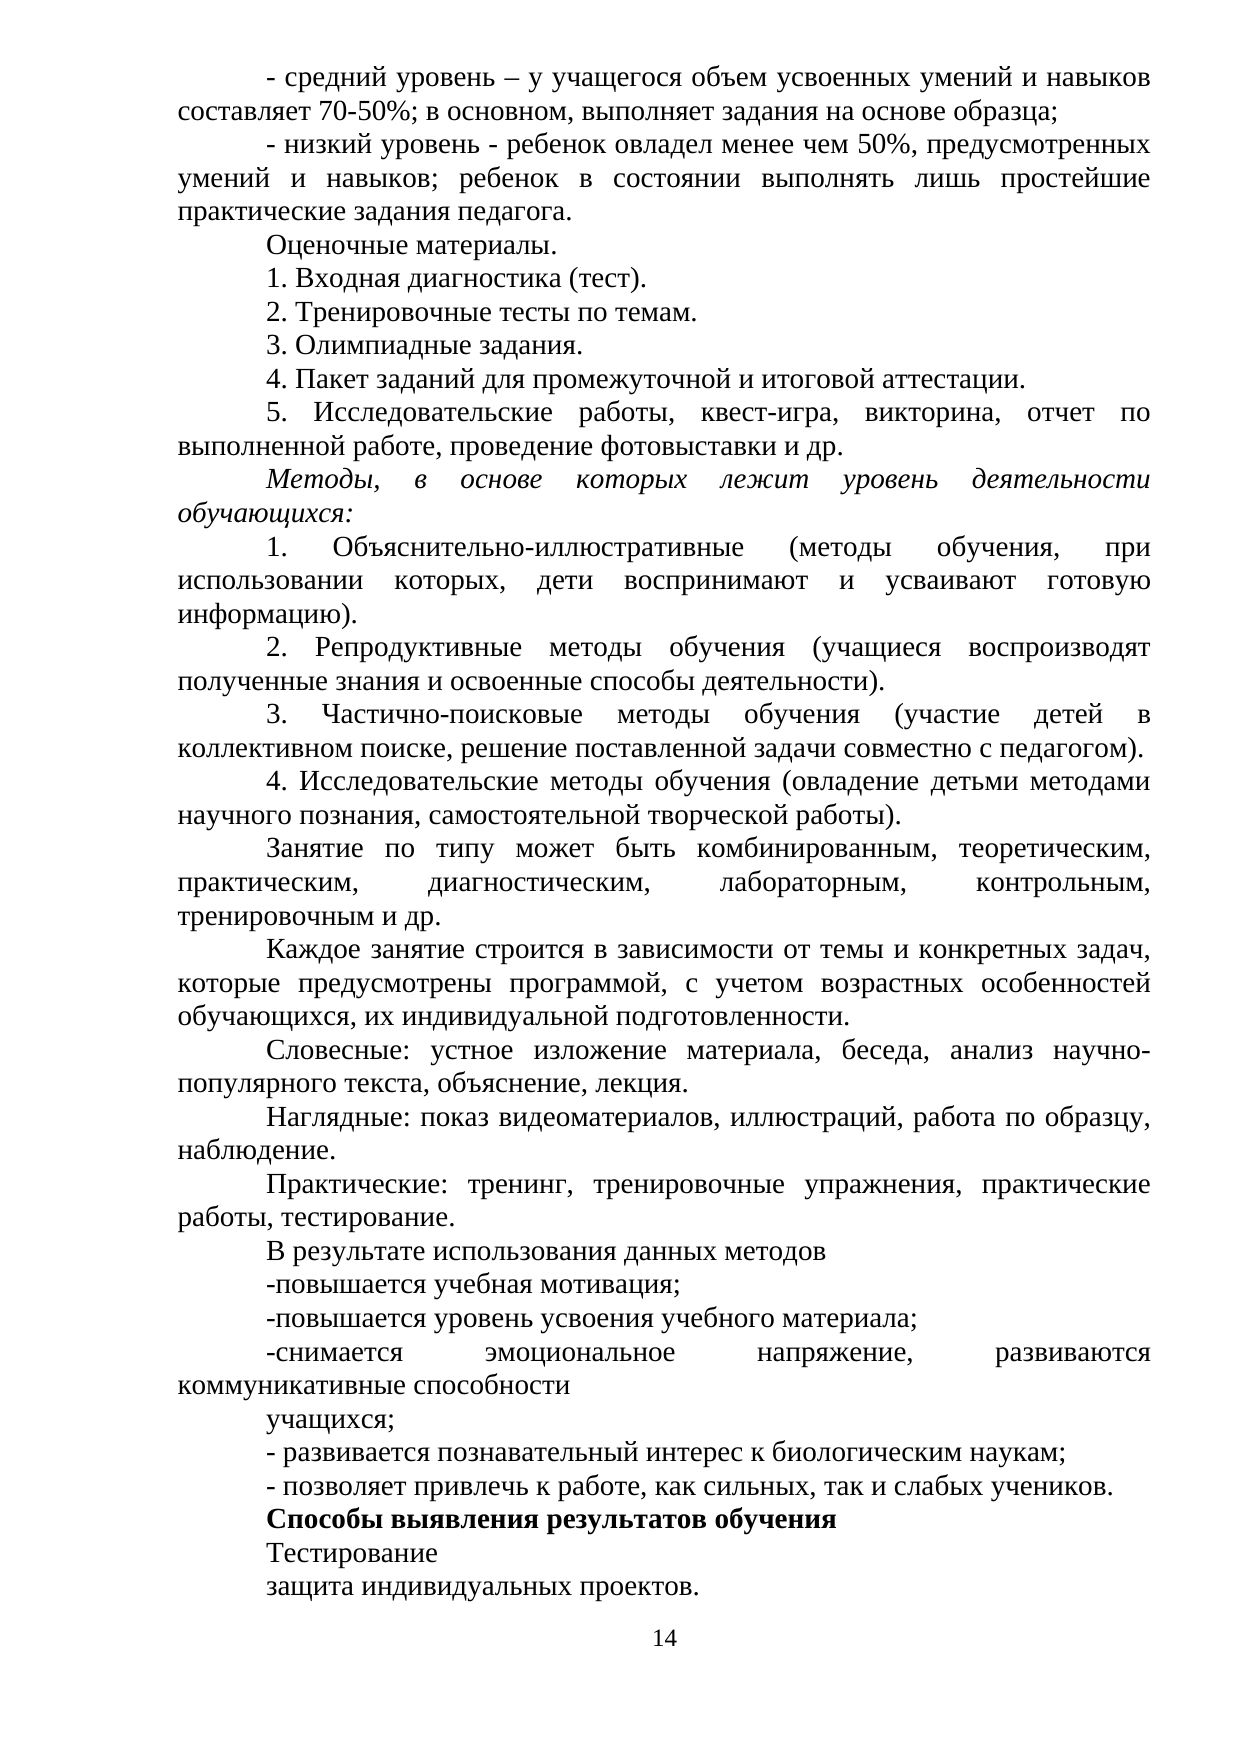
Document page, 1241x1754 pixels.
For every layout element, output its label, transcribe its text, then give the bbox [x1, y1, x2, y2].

text 5. Исследовательские работы, квест-игра, викторина, отчет по выполненной работе, проведение фотовыставки и др. [177, 394, 1152, 462]
text 2. Репродуктивные методы обучения (учащиеся воспроизводят полученные знания и освоенные способы деятельности). [177, 629, 1152, 696]
text Тестирование [177, 1535, 1152, 1568]
text 1. Входная диагностика (тест). [177, 260, 1152, 294]
text Практические: тренинг, тренировочные упражнения, практические работы, тестирование. [177, 1166, 1152, 1233]
text Оценочные материалы. [177, 227, 1152, 260]
text 4. Пакет заданий для промежуточной и итоговой аттестации. [177, 361, 1152, 394]
text Методы, в основе которых лежит уровень деятельности обучающихся: [177, 462, 1152, 529]
text - низкий уровень - ребенок овладел менее чем 50%, предусмотренных умений и навыков; ребенок в состоянии выполнять лишь простейшие практические задания педагога. [177, 126, 1152, 227]
text -снимается эмоциональное напряжение, развиваются коммуникативные способности [177, 1334, 1152, 1401]
text -повышается учебная мотивация; [177, 1267, 1152, 1300]
text 3. Олимпиадные задания. [177, 327, 1152, 361]
text - развивается познавательный интерес к биологическим наукам; [177, 1434, 1152, 1468]
text 3. Частично-поисковые методы обучения (участие детей в коллективном поиске, решение поставленной задачи совместно с педагогом). [177, 696, 1152, 763]
text Каждое занятие строится в зависимости от темы и конкретных задач, которые предусмотрены программой, с учетом возрастных особенностей обучающихся, их индивидуальной подготовленности. [177, 931, 1152, 1032]
text 1. Объяснительно-иллюстративные (методы обучения, при использовании которых, дети воспринимают и усваивают готовую информацию). [177, 529, 1152, 629]
text В результате использования данных методов [177, 1233, 1152, 1267]
text учащихся; [177, 1401, 1152, 1434]
text - позволяет привлечь к работе, как сильных, так и слабых учеников. [177, 1468, 1152, 1501]
text 2. Тренировочные тесты по темам. [177, 294, 1152, 327]
text защита индивидуальных проектов. [177, 1568, 1152, 1602]
text Наглядные: показ видеоматериалов, иллюстраций, работа по образцу, наблюдение. [177, 1099, 1152, 1166]
text 4. Исследовательские методы обучения (овладение детьми методами научного познания, самостоятельной творческой работы). [177, 763, 1152, 831]
text -повышается уровень усвоения учебного материала; [177, 1300, 1152, 1334]
text Способы выявления результатов обучения [177, 1501, 1152, 1535]
text Словесные: устное изложение материала, беседа, анализ научно-популярного текста, объяснение, лекция. [177, 1032, 1152, 1099]
text Занятие по типу может быть комбинированным, теоретическим, практическим, диагностическим, лабораторным, контрольным, тренировочным и др. [177, 831, 1152, 931]
text - средний уровень – у учащегося объем усвоенных умений и навыков составляет 70-50%; в основном, выполняет задания на основе образца; [177, 59, 1152, 126]
